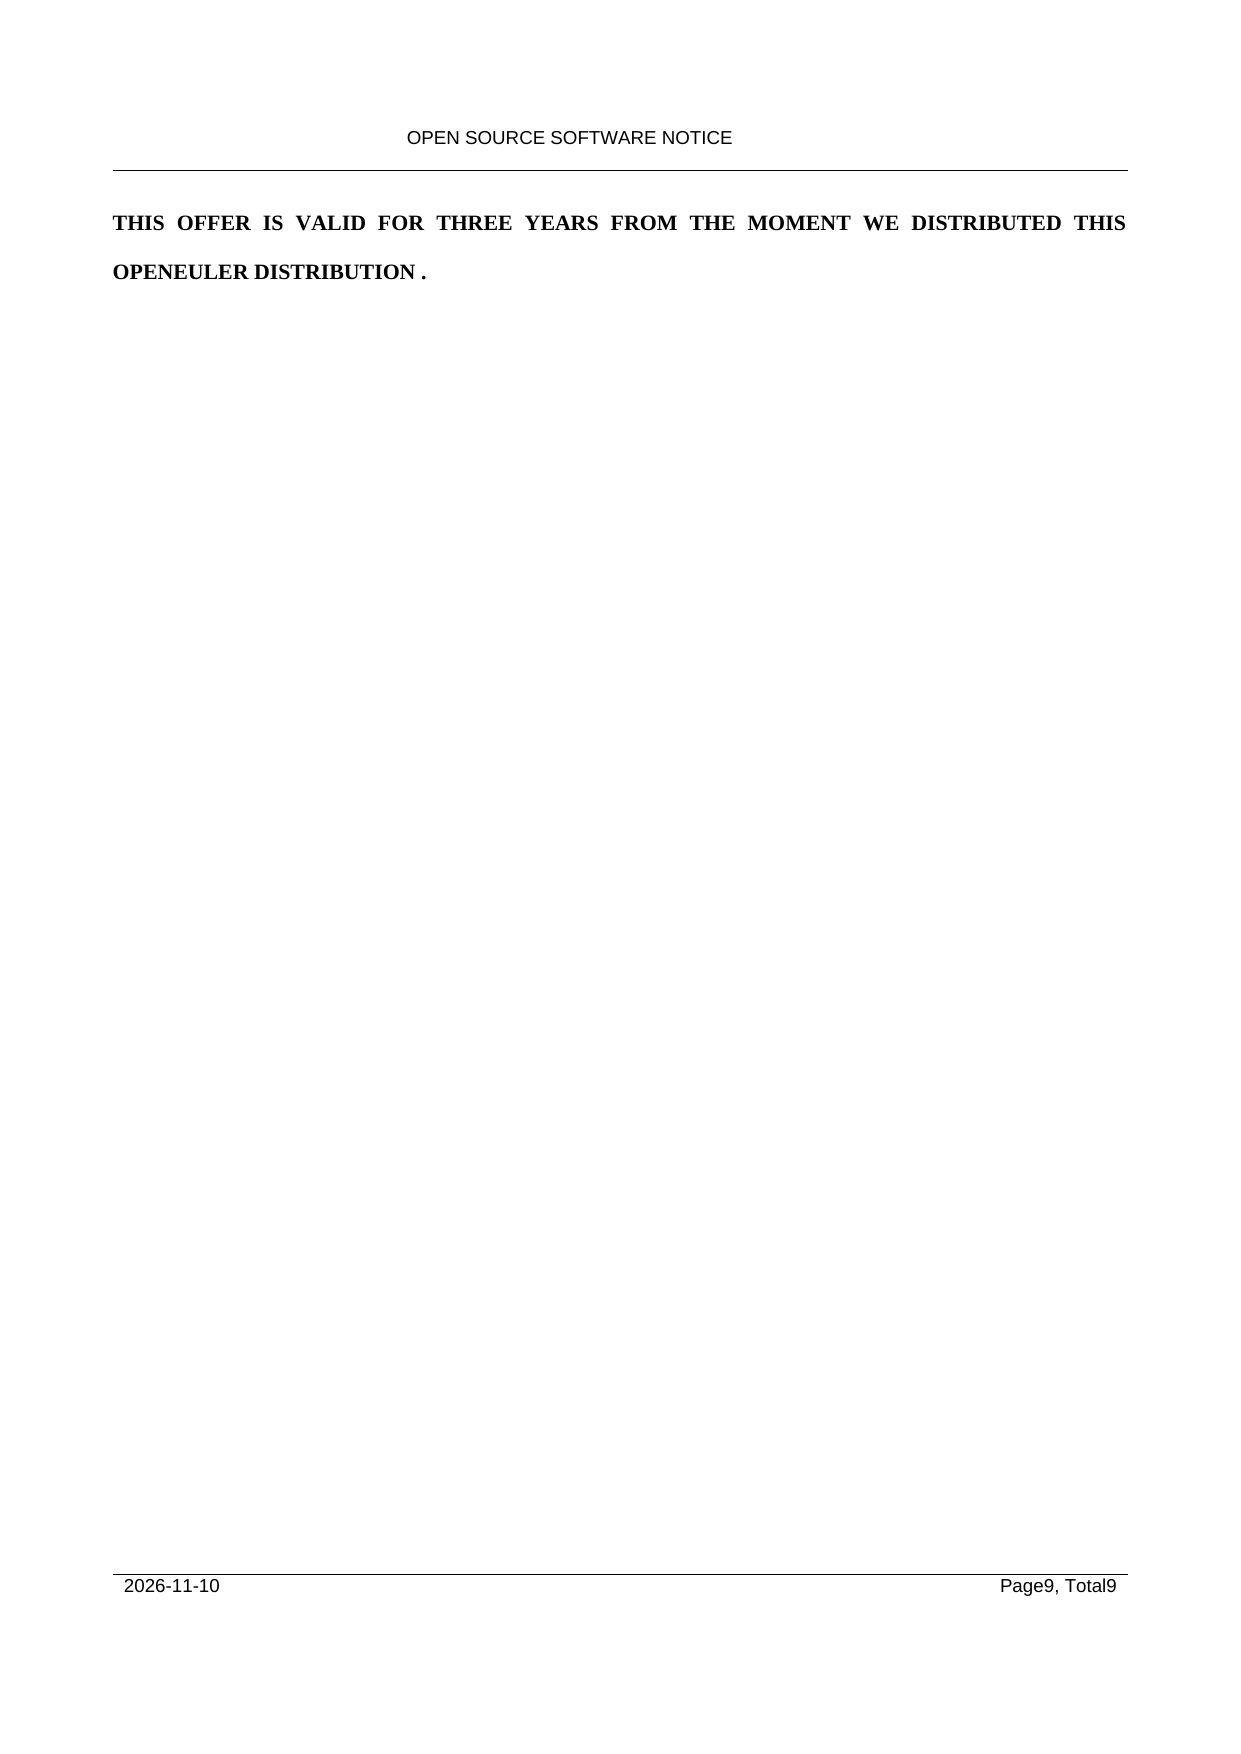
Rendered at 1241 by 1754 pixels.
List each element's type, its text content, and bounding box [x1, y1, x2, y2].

text THIS OFFER IS VALID FOR THREE YEARS FROM THE MOMENT WE DISTRIBUTED THIS OPENEULER DISTRIBUTION . [112, 206, 1128, 288]
